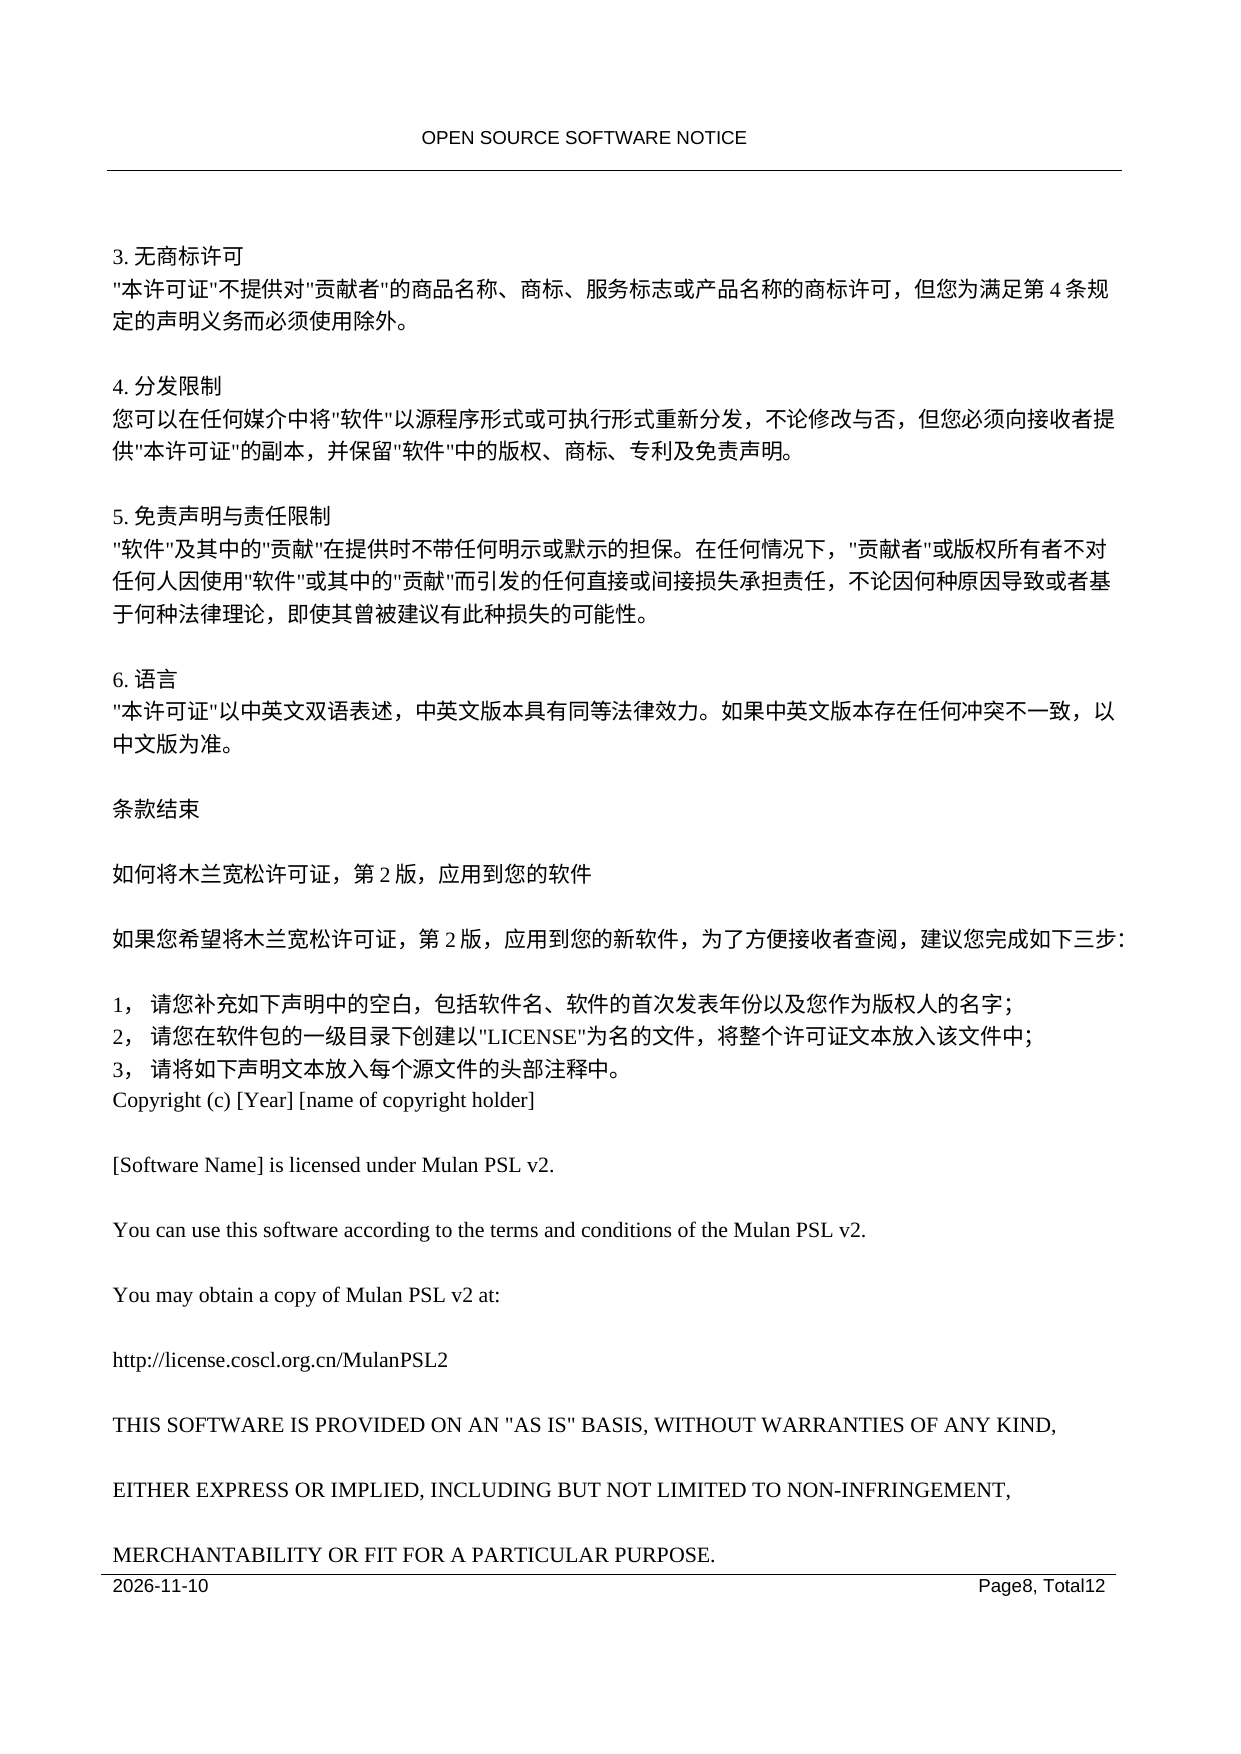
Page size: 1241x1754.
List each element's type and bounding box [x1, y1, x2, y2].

text [112, 206, 1128, 1571]
